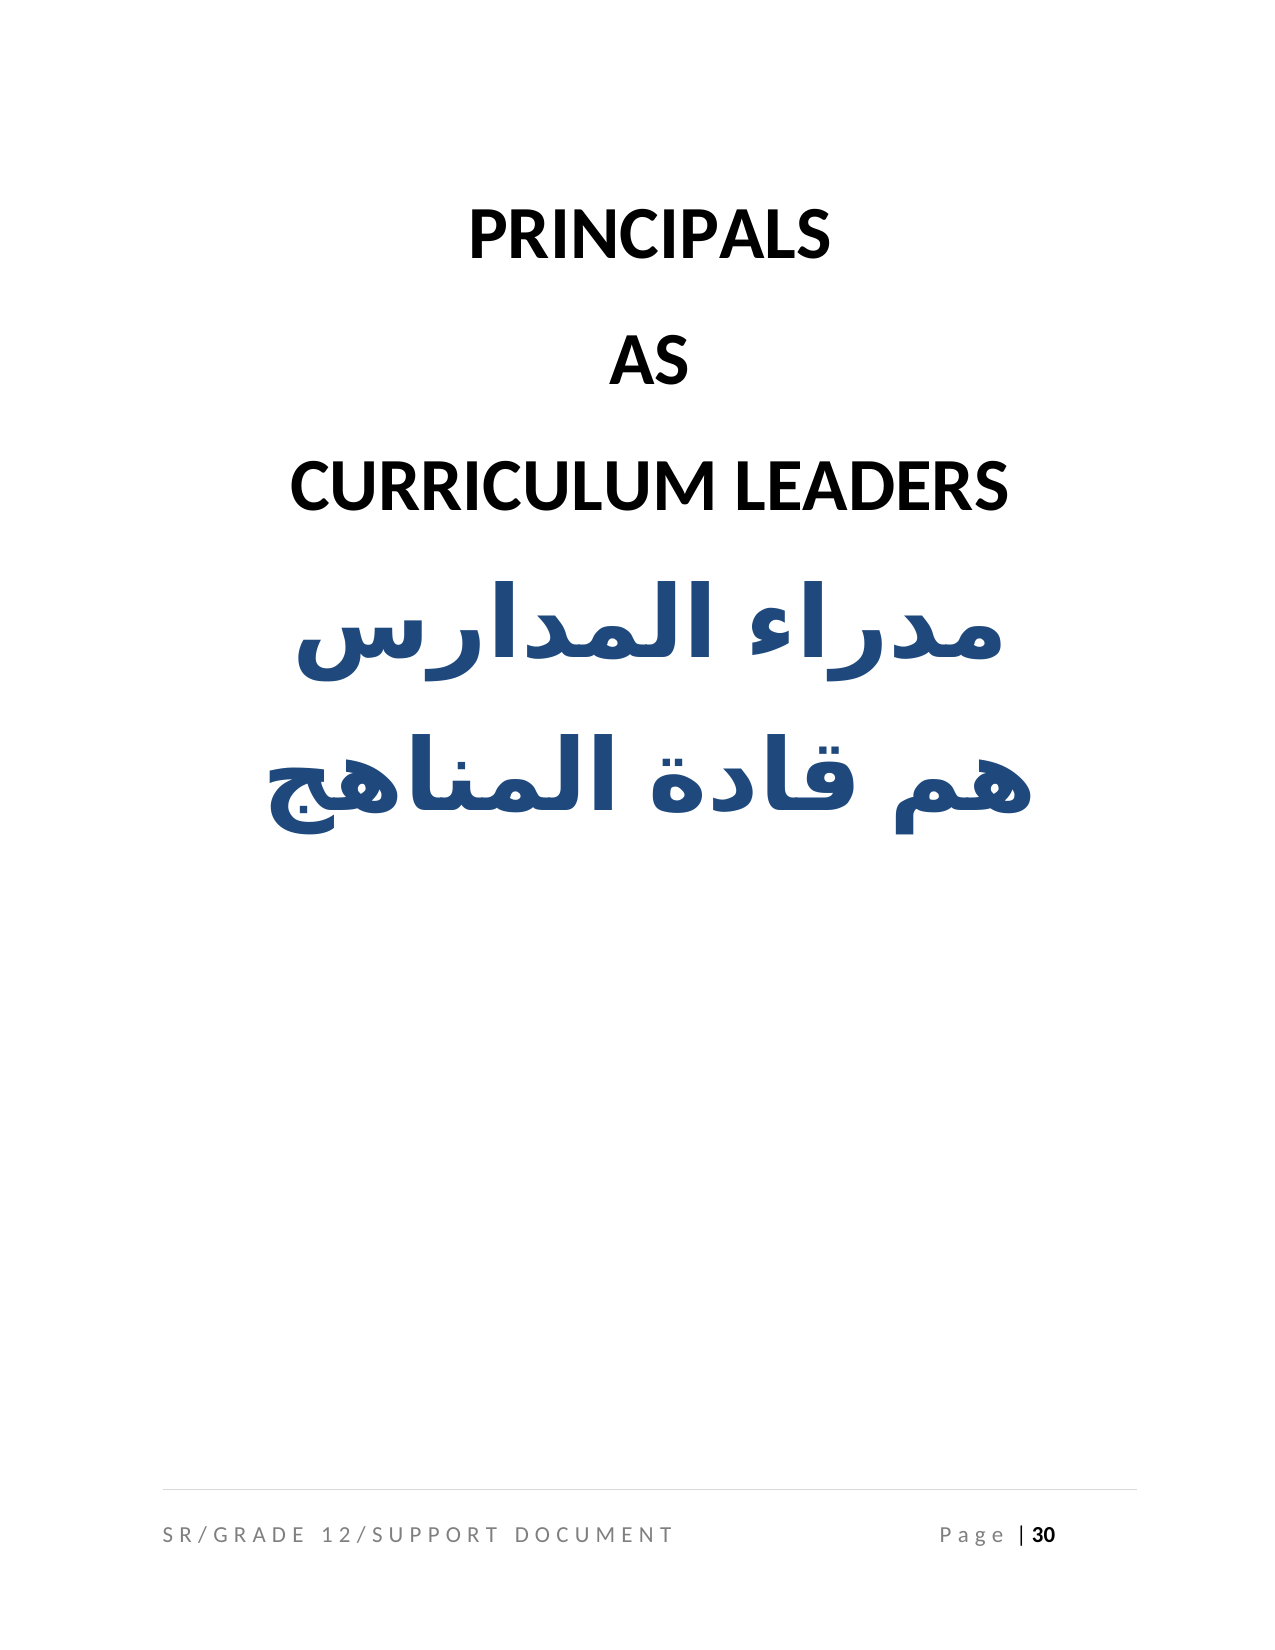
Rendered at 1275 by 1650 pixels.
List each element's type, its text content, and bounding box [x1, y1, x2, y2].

text هم قادة المناهج [162, 717, 1137, 832]
text PRINCIPALS [162, 186, 1137, 277]
text AS [162, 312, 1137, 403]
text CURRICULUM LEADERS [162, 438, 1137, 529]
text مدراء المدارس [162, 564, 1137, 679]
